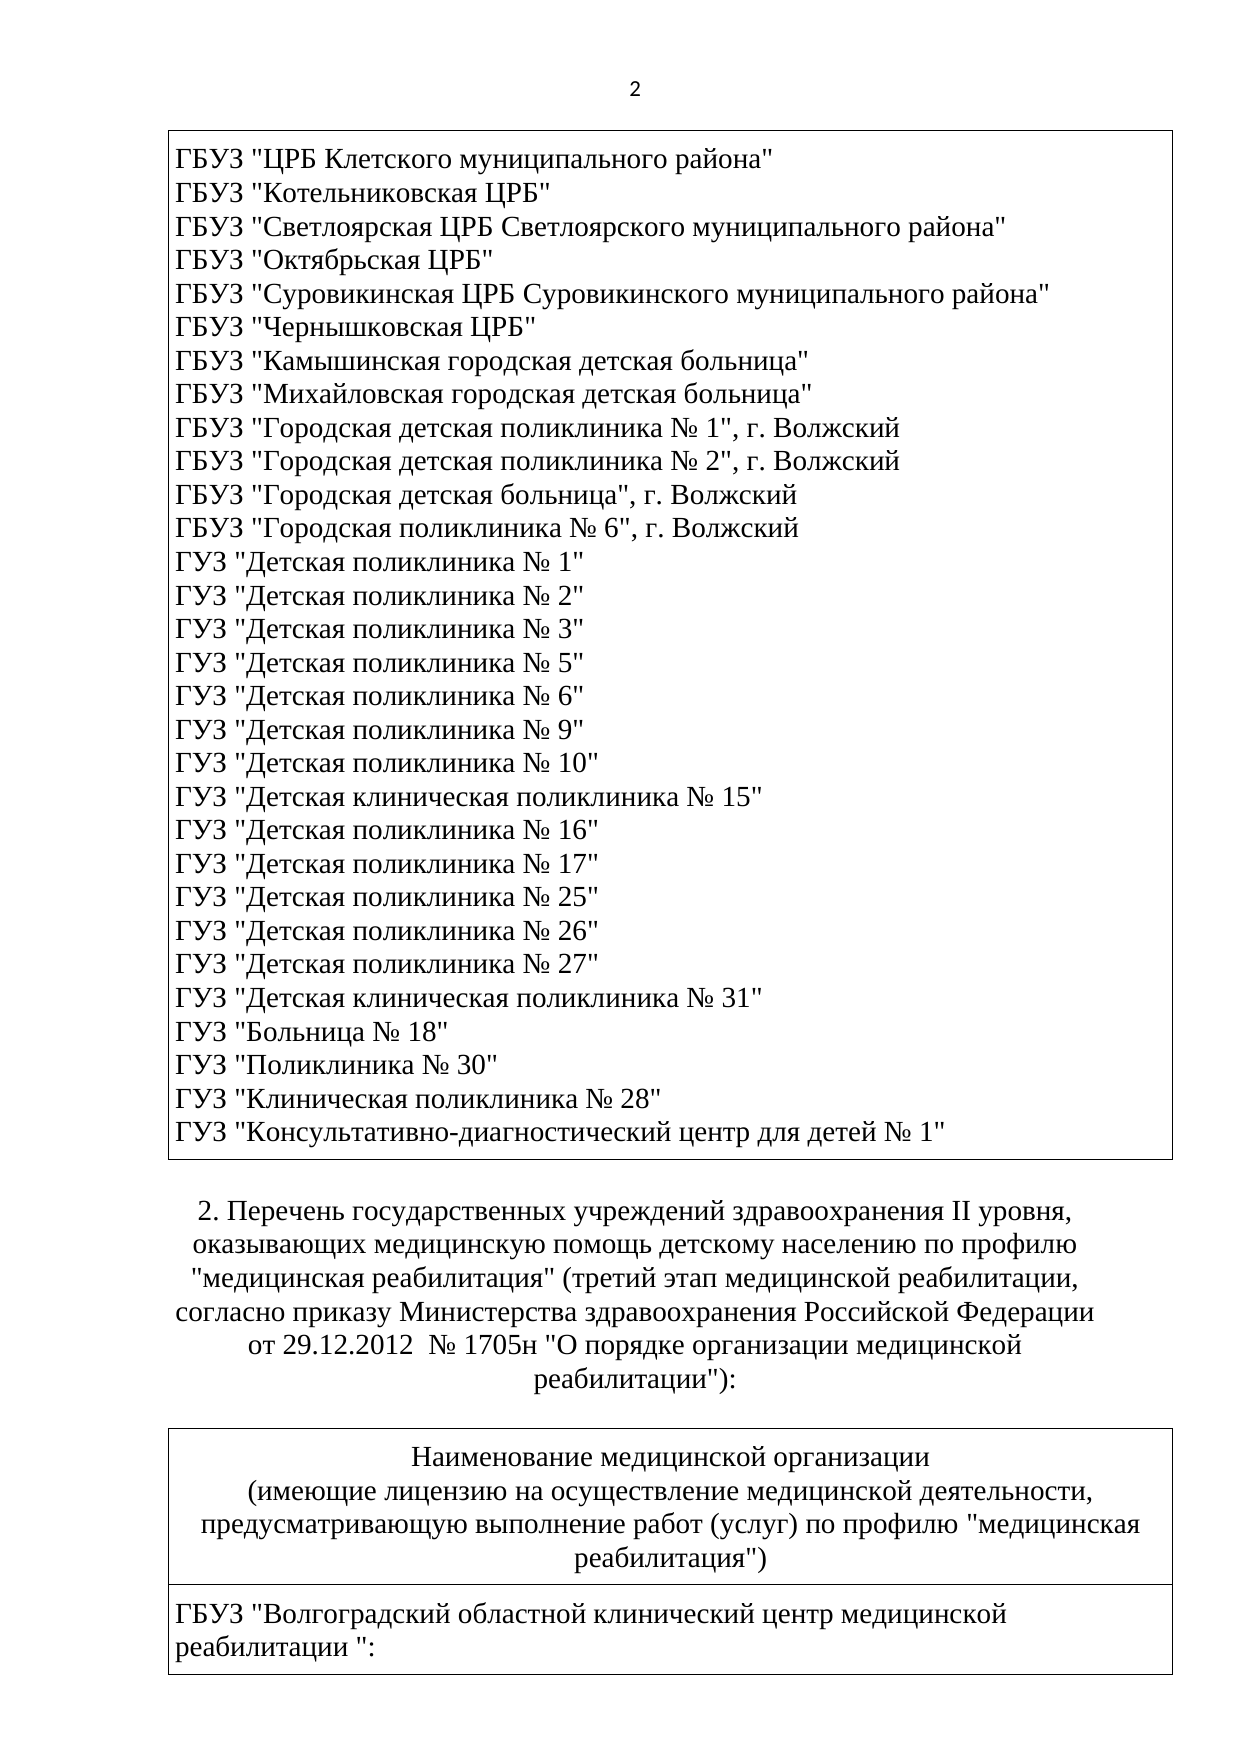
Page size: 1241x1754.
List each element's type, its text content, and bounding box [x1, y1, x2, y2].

table_header Наименование медицинской организации (имеющие лицензию на осуществление медицинской деятельности, предусматривающую выполнение работ (услуг) по профилю "медицинская реабилитация") [169, 1429, 1172, 1584]
text 2. Перечень государственных учреждений здравоохранения II уровня, оказывающих медицинскую помощь детскому населению по профилю "медицинская реабилитация" (третий этап медицинской реабилитации, согласно приказу Министерства здравоохранения Российской Федерации от 29.12.2012 № 1705н "О порядке организации медицинской реабилитации"): [162, 1193, 1107, 1394]
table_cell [169, 131, 1172, 1158]
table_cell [169, 1585, 1172, 1674]
